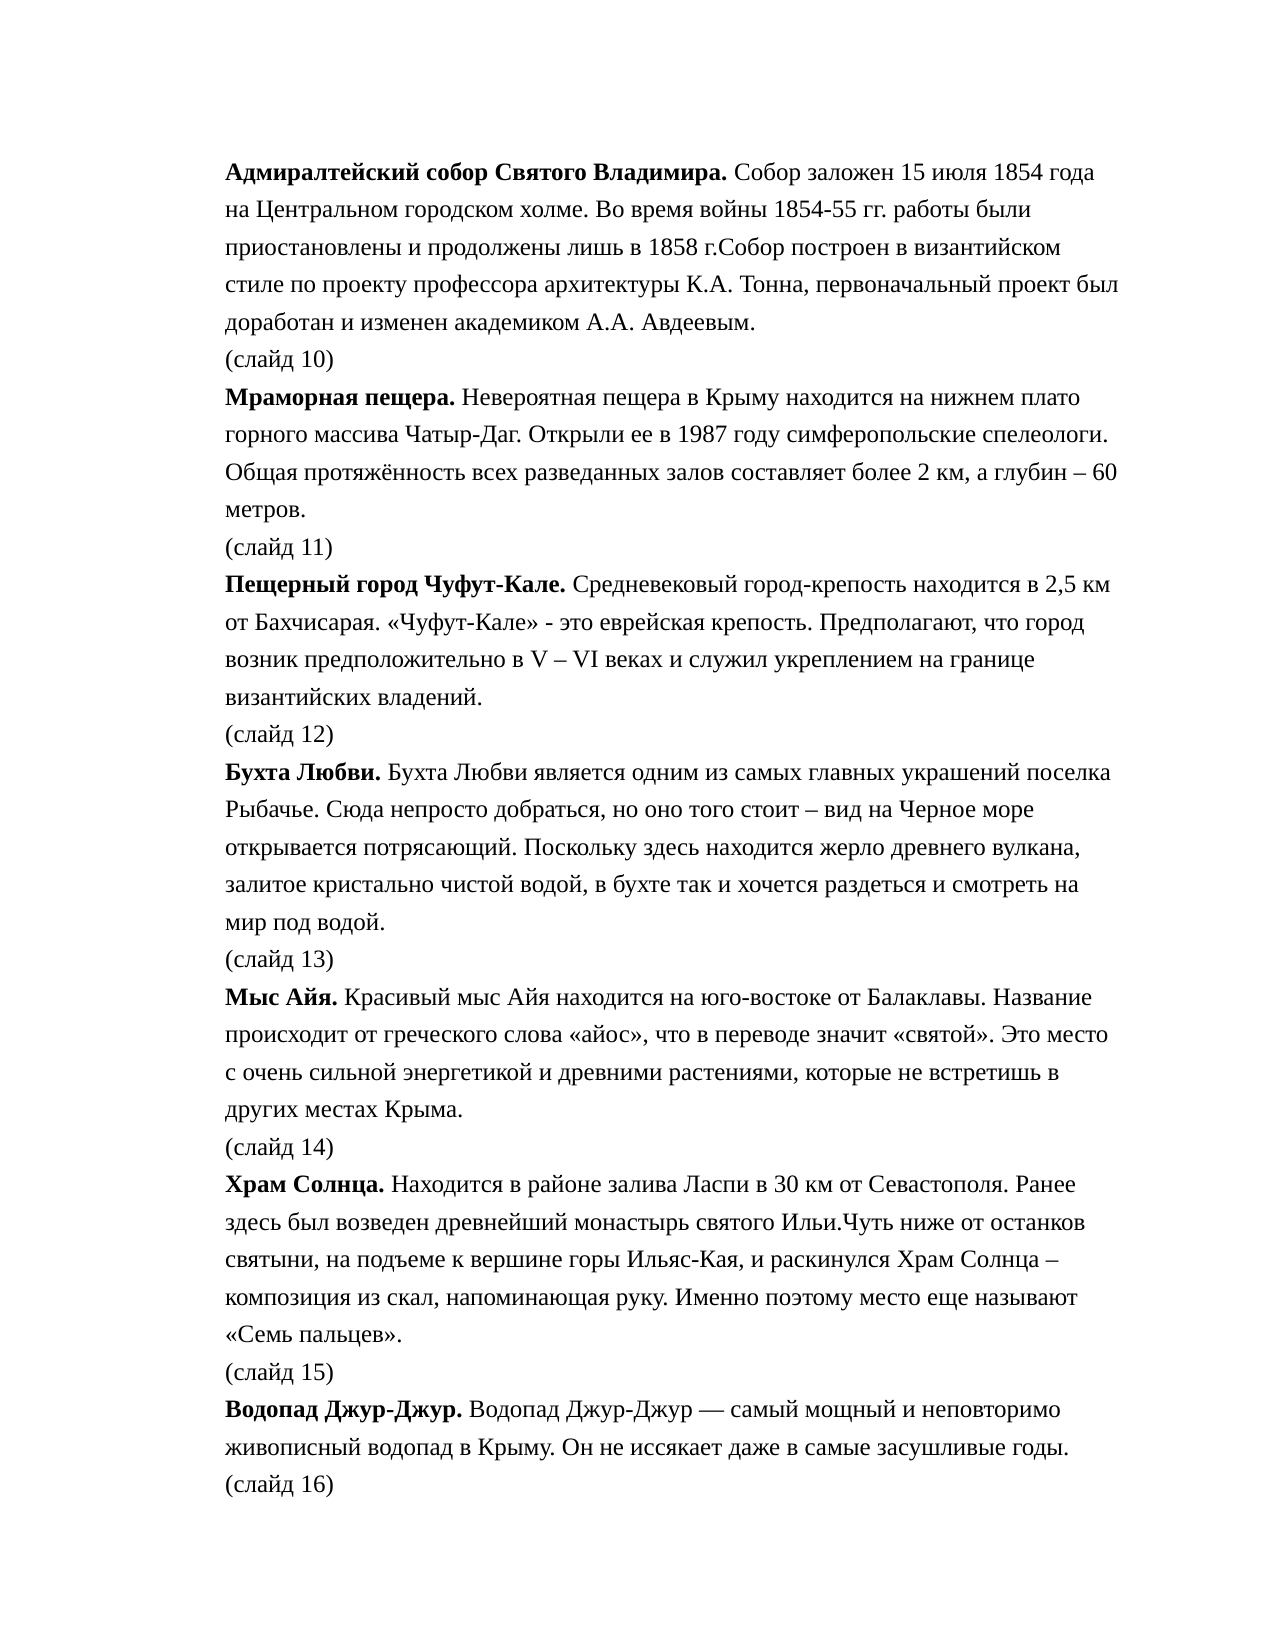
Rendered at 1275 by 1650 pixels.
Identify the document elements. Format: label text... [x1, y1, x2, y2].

text Пещерный город Чуфут-Кале. Средневековый город-крепость находится в 2,5 км от Бахчисарая. «Чуфут-Кале» - это еврейская крепость. Предполагают, что город возник предположительно в V – VI веках и служил укреплением на границе византийских владений. [225, 562, 1125, 712]
text (слайд 11) [225, 525, 1125, 562]
text Мыс Айя. Красивый мыс Айя находится на юго-востоке от Балаклавы. Название происходит от греческого слова «айос», что в переводе значит «святой». Это место с очень сильной энергетикой и древними растениями, которые не встретишь в других местах Крыма. [225, 975, 1125, 1125]
text (слайд 14) [225, 1125, 1125, 1162]
text Мраморная пещера. Невероятная пещера в Крыму находится на нижнем плато горного массива Чатыр-Даг. Открыли ее в 1987 году симферопольские спелеологи. Общая протяжённость всех разведанных залов составляет более 2 км, а глубин – 60 метров. [225, 375, 1125, 525]
text Храм Солнца. Находится в районе залива Ласпи в 30 км от Севастополя. Ранее здесь был возведен древнейший монастырь святого Ильи.Чуть ниже от останков святыни, на подъеме к вершине горы Ильяс-Кая, и раскинулся Храм Солнца – композиция из скал, напоминающая руку. Именно поэтому место еще называют «Семь пальцев». [225, 1162, 1125, 1350]
text Адмиралтейский собор Святого Владимира. Собор заложен 15 июля 1854 года на Центральном городском холме. Во время войны 1854-55 гг. работы были приостановлены и продолжены лишь в 1858 г.Собор построен в византийском стиле по проекту профессора архитектуры К.А. Тонна, первоначальный проект был доработан и изменен академиком A.A. Авдеевым. [225, 150, 1125, 337]
text (слайд 16) [225, 1462, 1125, 1500]
text Бухта Любви. Бухта Любви является одним из самых главных украшений поселка Рыбачье. Сюда непросто добраться, но оно того стоит – вид на Черное море открывается потрясающий. Поскольку здесь находится жерло древнего вулкана, залитое кристально чистой водой, в бухте так и хочется раздеться и смотреть на мир под водой. [225, 750, 1125, 937]
text (слайд 13) [225, 937, 1125, 975]
text (слайд 10) [225, 337, 1125, 375]
text (слайд 15) [225, 1350, 1125, 1387]
text Водопад Джур-Джур. Водопад Джур-Джур — самый мощный и неповторимо живописный водопад в Крыму. Он не иссякает даже в самые засушливые годы. [225, 1387, 1125, 1462]
text (слайд 12) [225, 712, 1125, 750]
